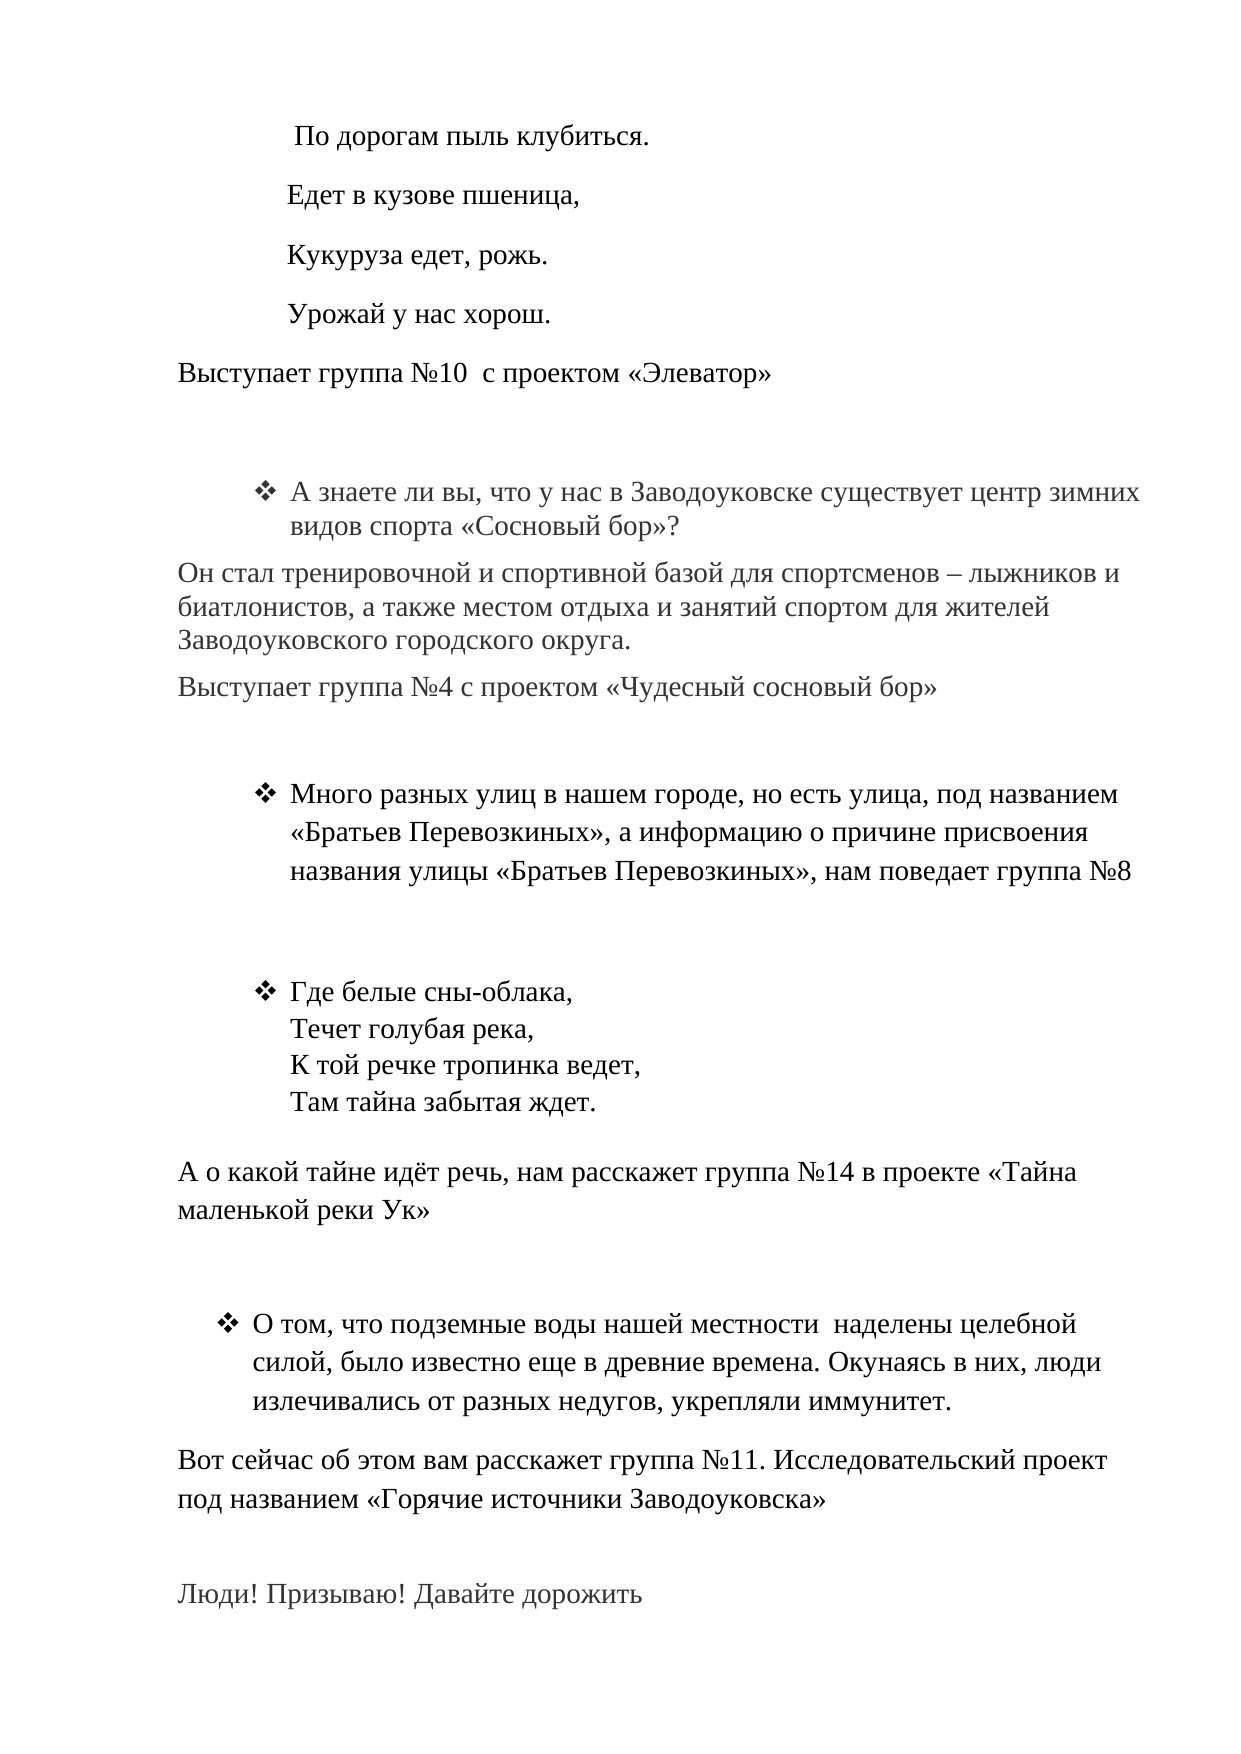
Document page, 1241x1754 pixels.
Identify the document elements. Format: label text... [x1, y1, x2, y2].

list А знаете ли вы, что у нас в Заводоуковске существует центр зимних видов спорта «Сосновый бор»? [252, 474, 1152, 542]
text Кукуруза едет, рожь. [177, 237, 1152, 270]
text По дорогам пыль клубиться. [177, 118, 1152, 152]
text Он стал тренировочной и спортивной базой для спортсменов – лыжников и биатлонистов, а также местом отдыха и занятий спортом для жителей Заводоуковского городского округа. [177, 555, 1152, 656]
text Вот сейчас об этом вам расскажет группа №11. Исследовательский проект под названием «Горячие источники Заводоуковска» [177, 1442, 1152, 1514]
text Выступает группа №10 с проектом «Элеватор» [177, 356, 1152, 389]
list Много разных улиц в нашем городе, но есть улица, под названием «Братьев Перевозкиных», а информацию о причине присвоения названия улицы «Братьев Перевозкиных», нам поведает группа №8 [252, 776, 1152, 886]
text Выступает группа №4 с проектом «Чудесный сосновый бор» [177, 669, 1152, 703]
text А о какой тайне идёт речь, нам расскажет группа №14 в проекте «Тайна маленькой реки Ук» [177, 1154, 1152, 1226]
list О том, что подземные воды нашей местности наделены целебной силой, было известно еще в древние времена. Окунаясь в них, люди излечивались от разных недугов, укрепляли иммунитет. [215, 1306, 1152, 1416]
text Урожай у нас хорош. [177, 296, 1152, 330]
text Люди! Призываю! Давайте дорожить [177, 1577, 1152, 1610]
list Где белые сны-облака, Течет голубая река, К той речке тропинка ведет, Там тайна забытая ждет. [252, 972, 1152, 1117]
text Едет в кузове пшеница, [177, 177, 1152, 211]
